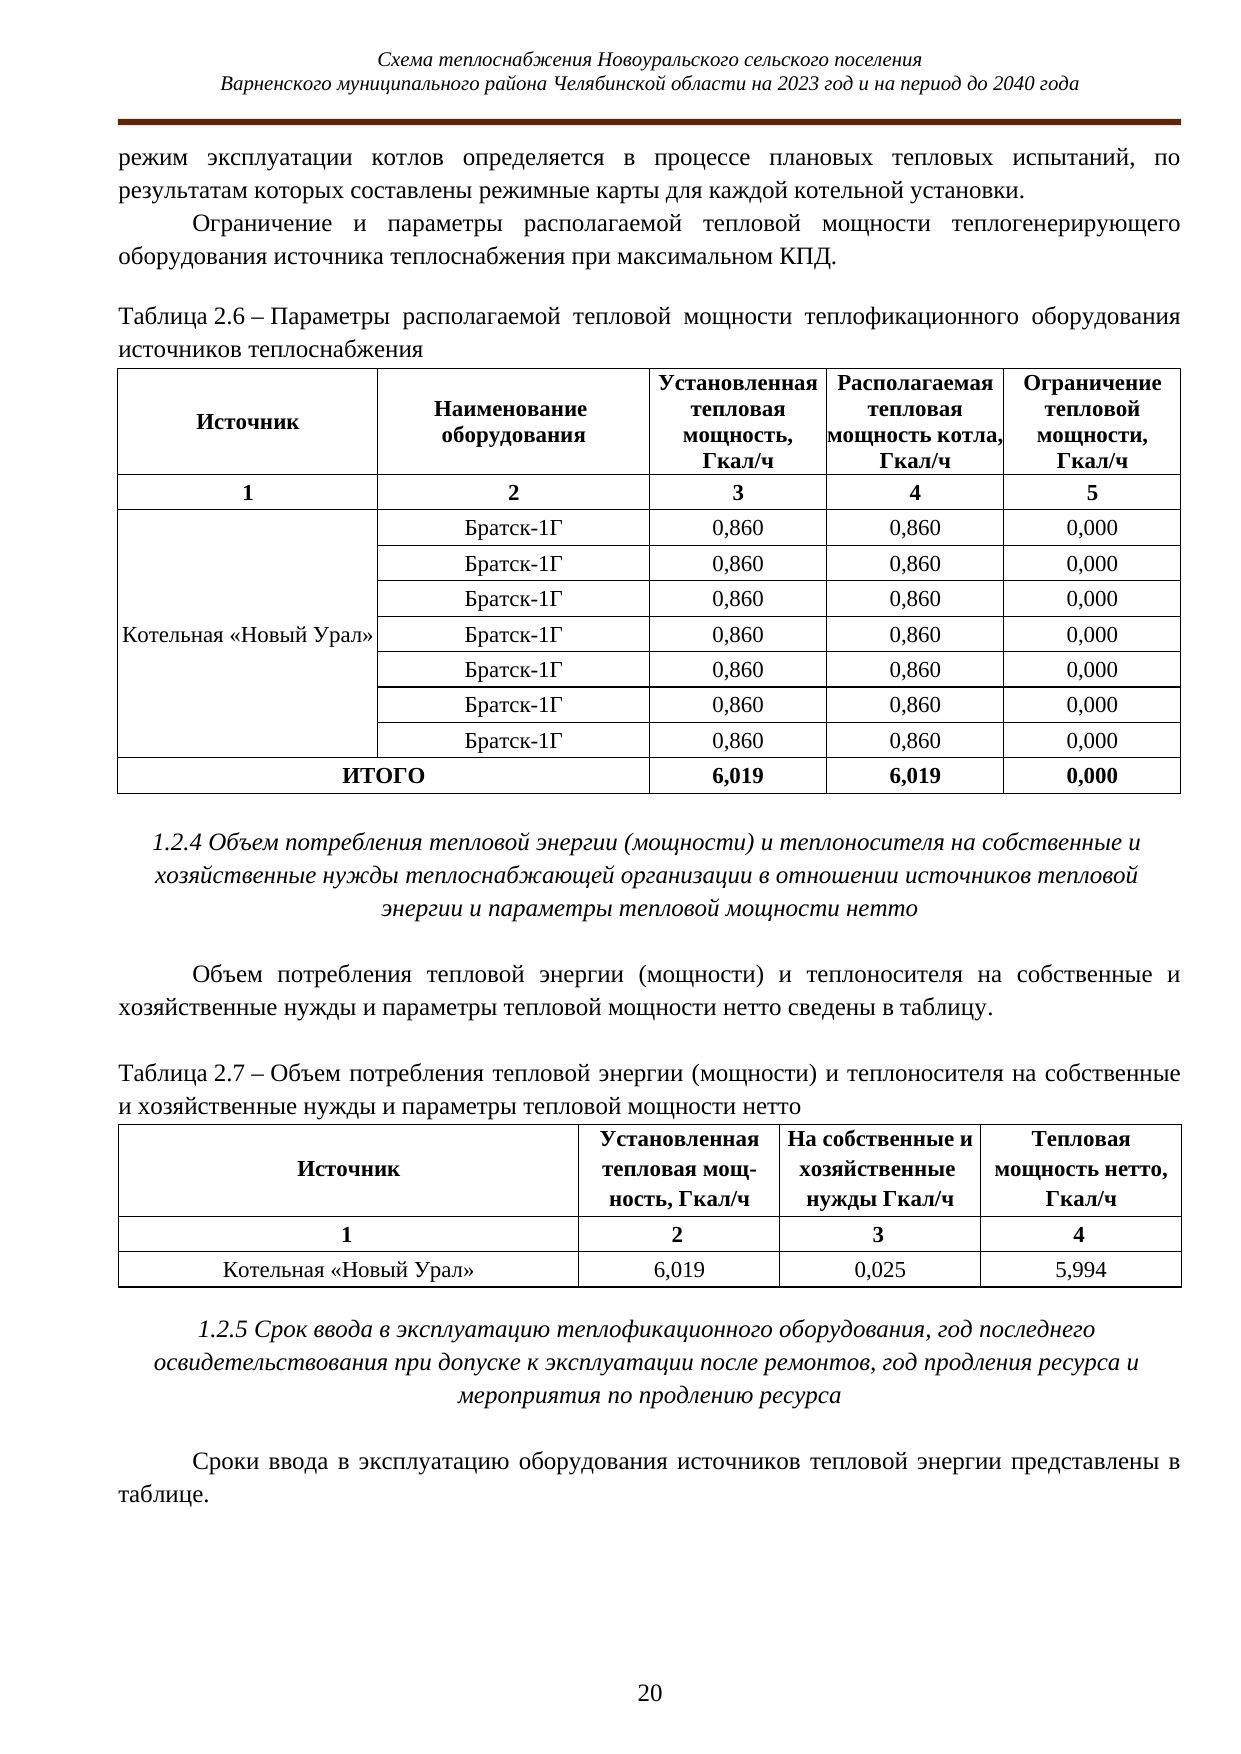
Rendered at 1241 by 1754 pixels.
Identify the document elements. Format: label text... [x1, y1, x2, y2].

text Сроки ввода в эксплуатацию оборудования источников тепловой энергии представлены в таблице. [118, 1446, 1181, 1508]
table_cell 0,860 [827, 617, 1003, 651]
table_cell 0,000 [1004, 617, 1180, 651]
table_cell 0,860 [650, 581, 826, 616]
table_cell 0,860 [650, 546, 826, 580]
table_cell 3 [650, 475, 826, 509]
text Объем потребления тепловой энергии (мощности) и теплоносителя на собственные и хозяйственные нужды и параметры тепловой мощности нетто сведены в таблицу. [118, 959, 1181, 1021]
table_cell 0,000 [1004, 688, 1180, 722]
table_cell 4 [981, 1217, 1181, 1251]
table_cell 5,994 [981, 1252, 1181, 1286]
table_cell 0,025 [780, 1252, 980, 1286]
table_cell Братск-1Г [378, 688, 649, 722]
table_header Ограничение тепловой мощности, Гкал/ч [1004, 369, 1180, 474]
list Объем потребления тепловой энергии (мощности) и теплоносителя на собственные и хозяйственные нужды и параметры тепловой мощности нетто [118, 1058, 1181, 1120]
subtitle 1.2.5 Срок ввода в эксплуатацию теплофикационного оборудования, год последнего освидетельствования при допуске к эксплуатации после ремонтов, год продления ресурса и мероприятия по продлению ресурса [118, 1314, 1181, 1409]
table_cell 6,019 [827, 758, 1003, 793]
table_cell 0,860 [650, 723, 826, 757]
list Параметры располагаемой тепловой мощности теплофикационного оборудования источников теплоснабжения [118, 301, 1181, 363]
table_cell 4 [827, 475, 1003, 509]
table_cell 0,000 [1004, 652, 1180, 686]
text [118, 142, 1181, 203]
table_header Располагаемая тепловая мощность котла, Гкал/ч [827, 369, 1003, 474]
table_cell 0,860 [650, 688, 826, 722]
table_cell 6,019 [579, 1252, 779, 1286]
table_cell 5 [1004, 475, 1180, 509]
table_cell 0,860 [827, 723, 1003, 757]
table_cell Братск-1Г [378, 617, 649, 651]
table_cell 1 [119, 1217, 578, 1251]
table_cell 0,000 [1004, 758, 1180, 793]
table_cell 6,019 [650, 758, 826, 793]
table_cell 3 [780, 1217, 980, 1251]
table_header Тепловая мощность нетто, Гкал/ч [981, 1125, 1181, 1216]
table_cell 0,000 [1004, 723, 1180, 757]
table_cell Братск-1Г [378, 581, 649, 616]
table_cell ИТОГО [118, 758, 649, 793]
table_header Наименование оборудования [378, 369, 649, 474]
table_cell 0,000 [1004, 546, 1180, 580]
table_cell Братск-1Г [378, 723, 649, 757]
table_cell Котельная «Новый Урал» [118, 510, 377, 757]
table_cell Братск-1Г [378, 510, 649, 545]
table_cell 0,860 [650, 617, 826, 651]
table_cell 0,000 [1004, 581, 1180, 616]
table_cell Братск-1Г [378, 652, 649, 686]
table_cell Братск-1Г [378, 546, 649, 580]
subtitle 1.2.4 Объем потребления тепловой энергии (мощности) и теплоносителя на собственные и хозяйственные нужды теплоснабжающей организации в отношении источников тепловой энергии и параметры тепловой мощности нетто [118, 827, 1181, 922]
text Ограничение и параметры располагаемой тепловой мощности теплогенерирующего оборудования источника теплоснабжения при максимальном КПД. [118, 208, 1181, 269]
table_cell 0,860 [827, 652, 1003, 686]
table_cell 0,860 [827, 688, 1003, 722]
table_cell 2 [579, 1217, 779, 1251]
table_cell 0,000 [1004, 510, 1180, 545]
table_cell 0,860 [827, 581, 1003, 616]
table_cell 0,860 [827, 510, 1003, 545]
table_header Источник [119, 1125, 578, 1216]
table_cell 1 [118, 475, 377, 509]
table_cell 0,860 [650, 652, 826, 686]
table_header Установленная тепловая мощность, Гкал/ч [650, 369, 826, 474]
table_cell 2 [378, 475, 649, 509]
table_header Источник [118, 369, 377, 474]
table_cell 0,860 [650, 510, 826, 545]
table_header На собственные и хозяйственные нужды Гкал/ч [780, 1125, 980, 1216]
table_cell Котельная «Новый Урал» [119, 1252, 578, 1286]
table_cell 0,860 [827, 546, 1003, 580]
table_header Установленная тепловая мощность, Гкал/ч [579, 1125, 779, 1216]
